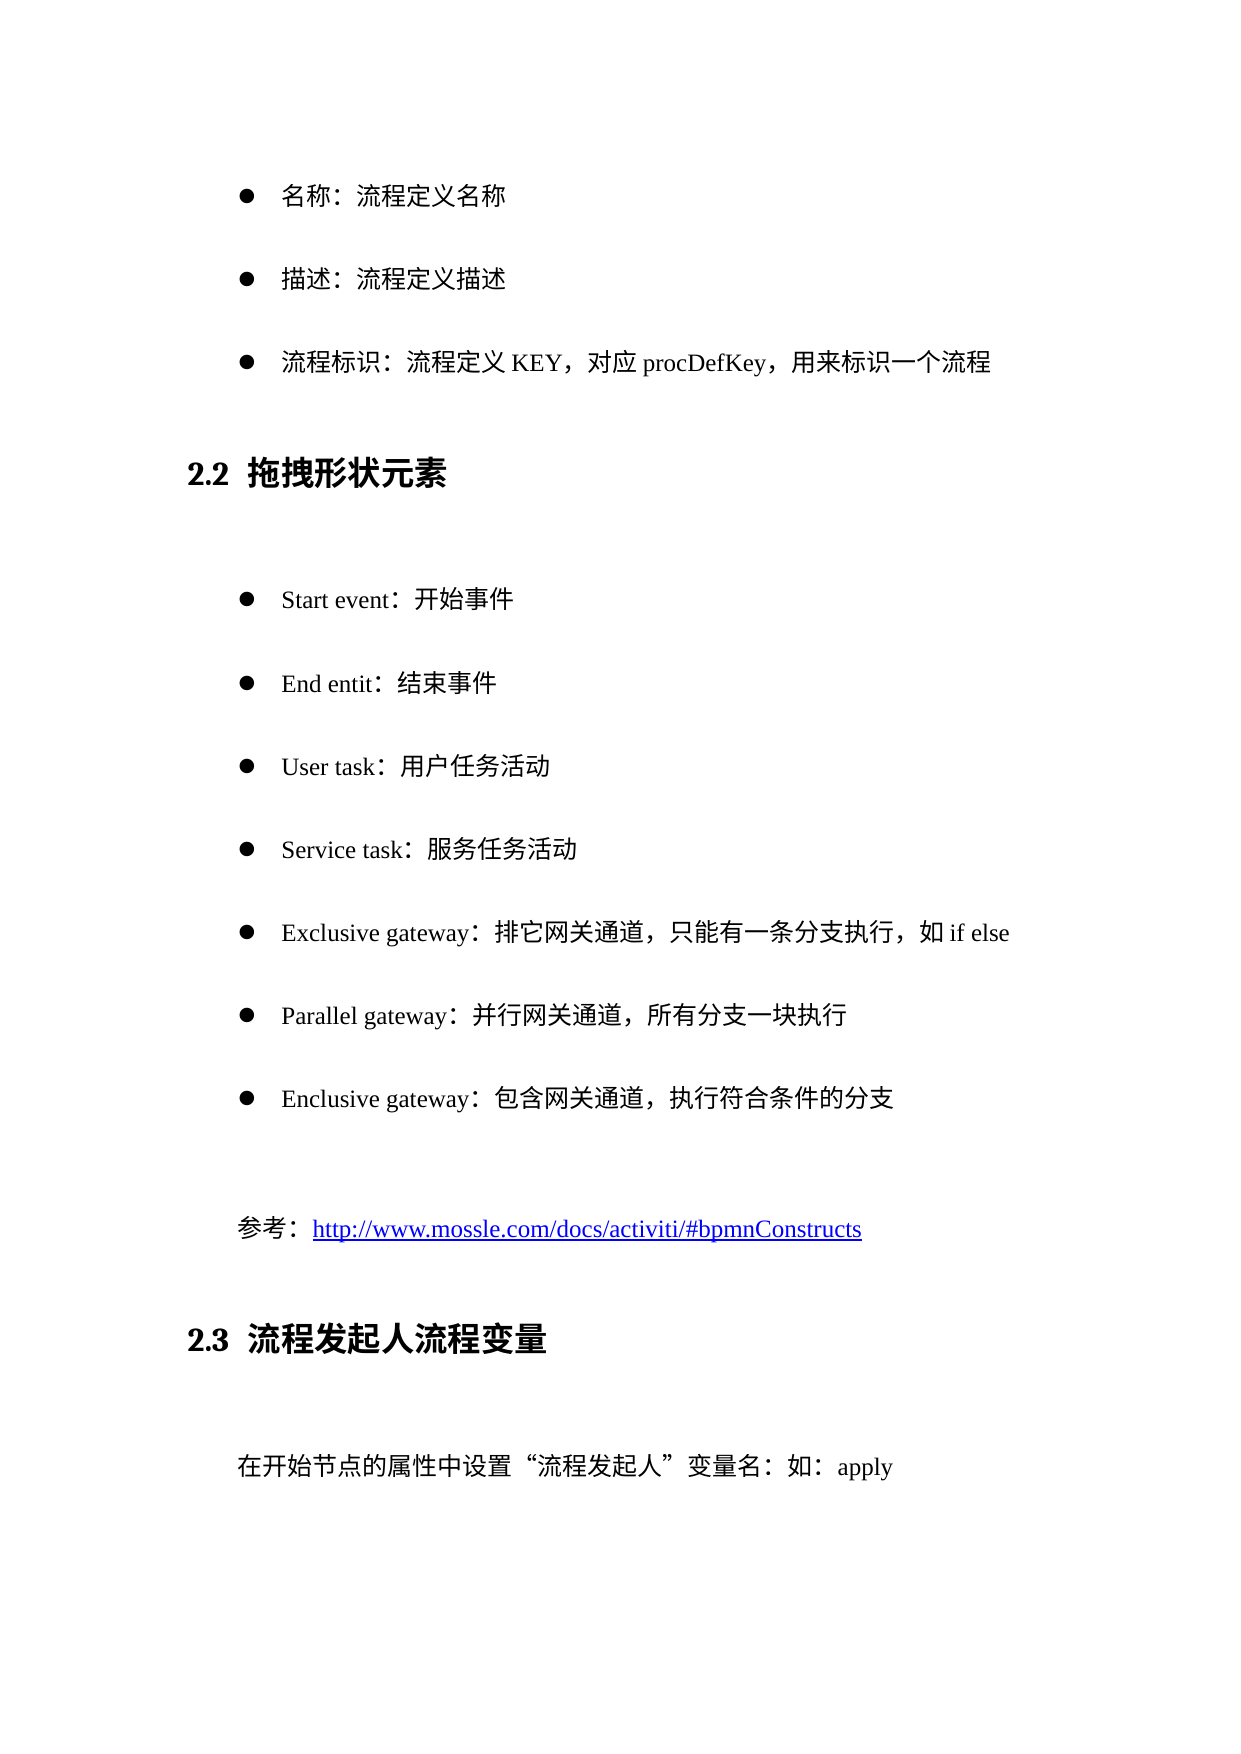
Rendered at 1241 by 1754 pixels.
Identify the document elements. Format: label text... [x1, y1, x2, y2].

list Service task：服务任务活动 [237, 815, 1053, 880]
list 描述：流程定义描述 [237, 245, 1053, 310]
list 名称：流程定义名称 [237, 162, 1053, 227]
list User task：用户任务活动 [237, 732, 1053, 797]
list Start event：开始事件 [237, 566, 1053, 631]
subtitle 流程发起人流程变量 [187, 1304, 1053, 1369]
list 在开始节点的属性中设置“流程发起人”变量名：如：apply [187, 1432, 1053, 1497]
list End entit：结束事件 [237, 649, 1053, 714]
list 参考：http://www.mossle.com/docs/activiti/#bpmnConstructs [187, 1194, 1053, 1259]
list Exclusive gateway：排它网关通道，只能有一条分支执行，如if else [237, 898, 1053, 963]
list Enclusive gateway：包含网关通道，执行符合条件的分支 [237, 1064, 1053, 1129]
list Parallel gateway：并行网关通道，所有分支一块执行 [237, 981, 1053, 1046]
subtitle 拖拽形状元素 [187, 438, 1053, 503]
list 流程标识：流程定义KEY，对应procDefKey，用来标识一个流程 [237, 328, 1053, 393]
